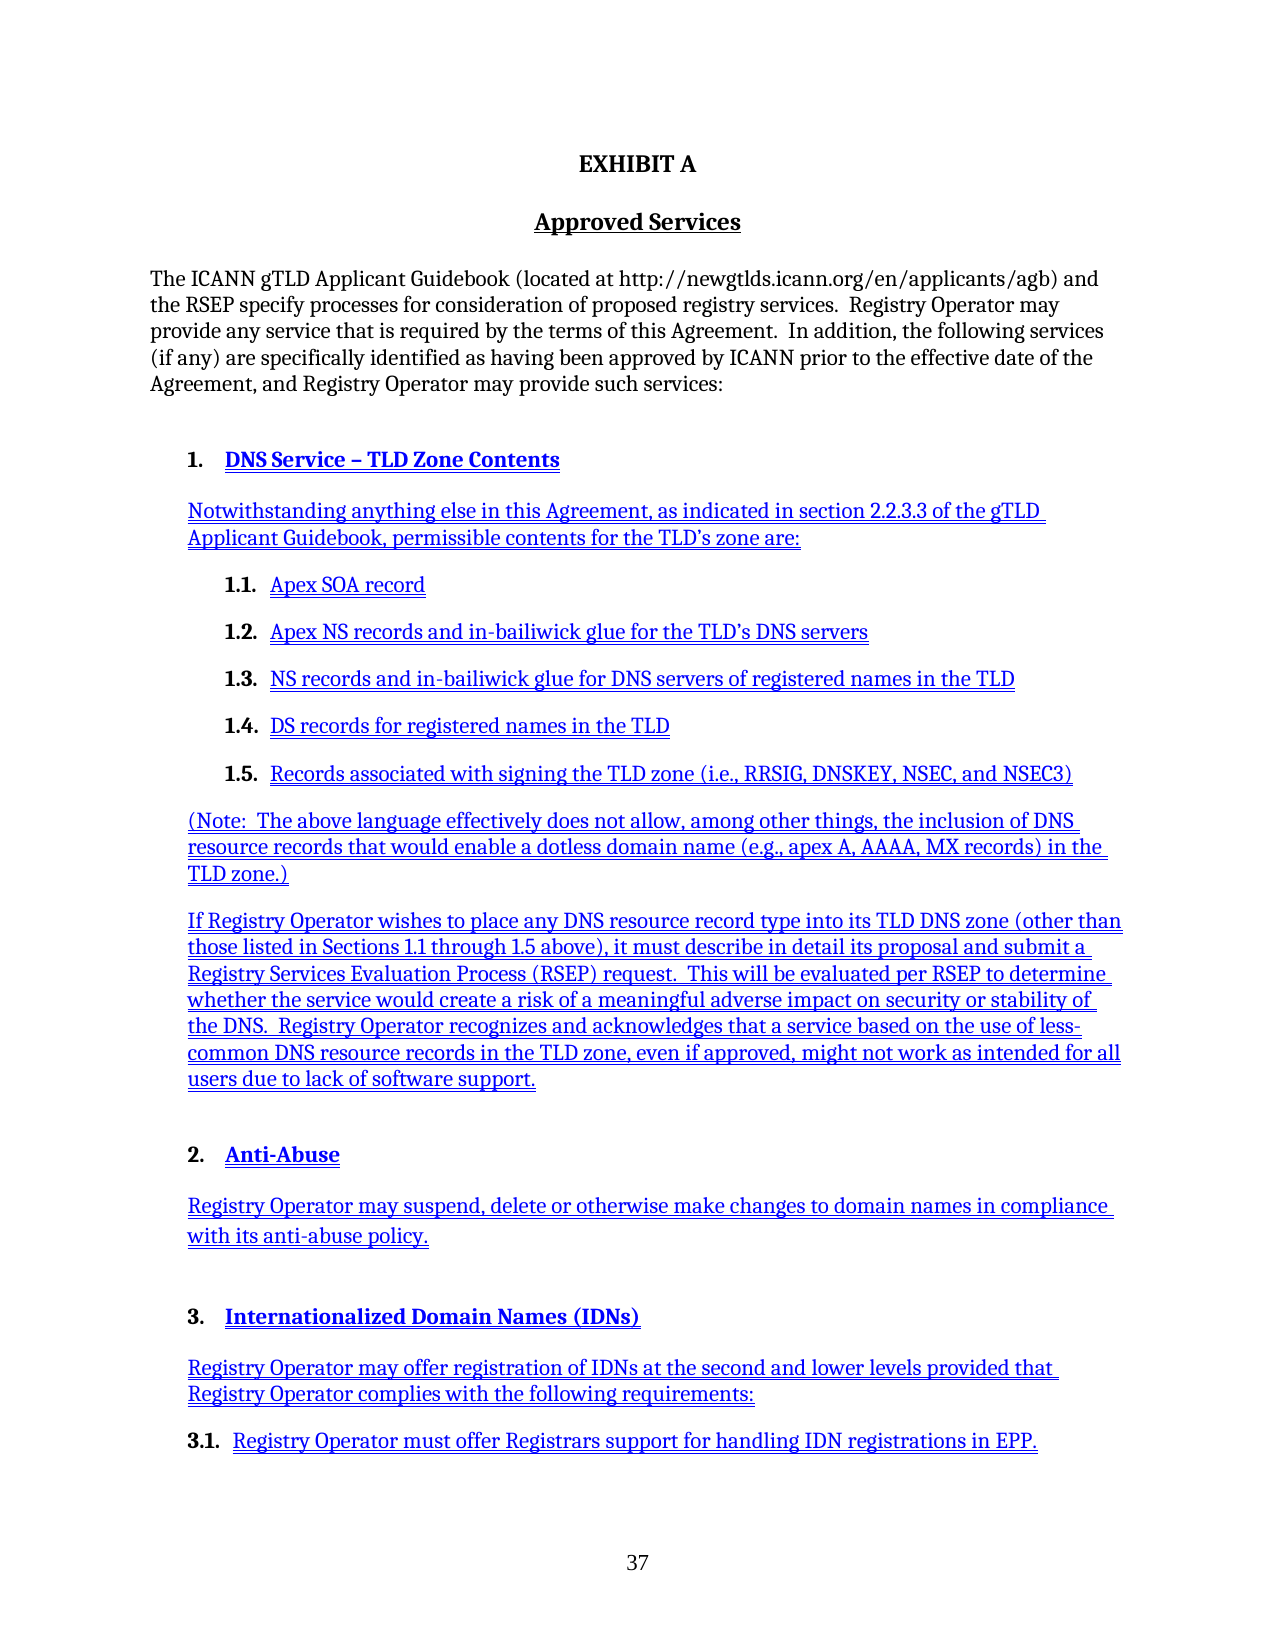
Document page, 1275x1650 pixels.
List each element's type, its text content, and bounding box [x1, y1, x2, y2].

text Notwithstanding anything else in this Agreement, as indicated in section 2.2.3.3 of the gTLD Applicant Guidebook, permissible contents for the TLD’s zone are: [187, 498, 1125, 551]
list Records associated with signing the TLD zone (i.e., RRSIG, DNSKEY, NSEC, and NSEC3) [225, 761, 1125, 787]
list Apex NS records and in-bailiwick glue for the TLD’s DNS servers [225, 619, 1125, 645]
text If Registry Operator wishes to place any DNS resource record type into its TLD DNS zone (other than those listed in Sections 1.1 through 1.5 above), it must describe in detail its proposal and submit a Registry Services Evaluation Process (RSEP) request. This will be evaluated per RSEP to determine whether the service would create a risk of a meaningful adverse impact on security or stability of the DNS. Registry Operator recognizes and acknowledges that a service based on the use of less-common DNS resource records in the TLD zone, even if approved, might not work as intended for all users due to lack of software support. [187, 908, 1125, 1092]
list DS records for registered names in the TLD [225, 713, 1125, 740]
list Apex SOA record [225, 572, 1125, 598]
list Anti-Abuse [187, 1142, 1125, 1168]
text The ICANN gTLD Applicant Guidebook (located at http://newgtlds.icann.org/en/applicants/agb) and the RSEP specify processes for consideration of proposed registry services. Registry Operator may provide any service that is required by the terms of this Agreement. In addition, the following services (if any) are specifically identified as having been approved by ICANN prior to the effective date of the Agreement, and Registry Operator may provide such services: [150, 265, 1125, 397]
text Registry Operator may offer registration of IDNs at the second and lower levels provided that Registry Operator complies with the following requirements: [187, 1354, 1125, 1407]
list DNS Service – TLD Zone Contents [187, 447, 1125, 473]
text EXHIBIT A Approved Services [150, 150, 1125, 236]
list NS records and in-bailiwick glue for DNS servers of registered names in the TLD [225, 666, 1125, 692]
text (Note: The above language effectively does not allow, among other things, the inclusion of DNS resource records that would enable a dotless domain name (e.g., apex A, AAAA, MX records) in the TLD zone.) [187, 808, 1125, 887]
list Registry Operator must offer Registrars support for handling IDN registrations in EPP. [187, 1428, 1125, 1454]
list Internationalized Domain Names (IDNs) [187, 1303, 1125, 1330]
text Registry Operator may suspend, delete or otherwise make changes to domain names in compliance with its anti-abuse policy. [187, 1193, 1125, 1250]
